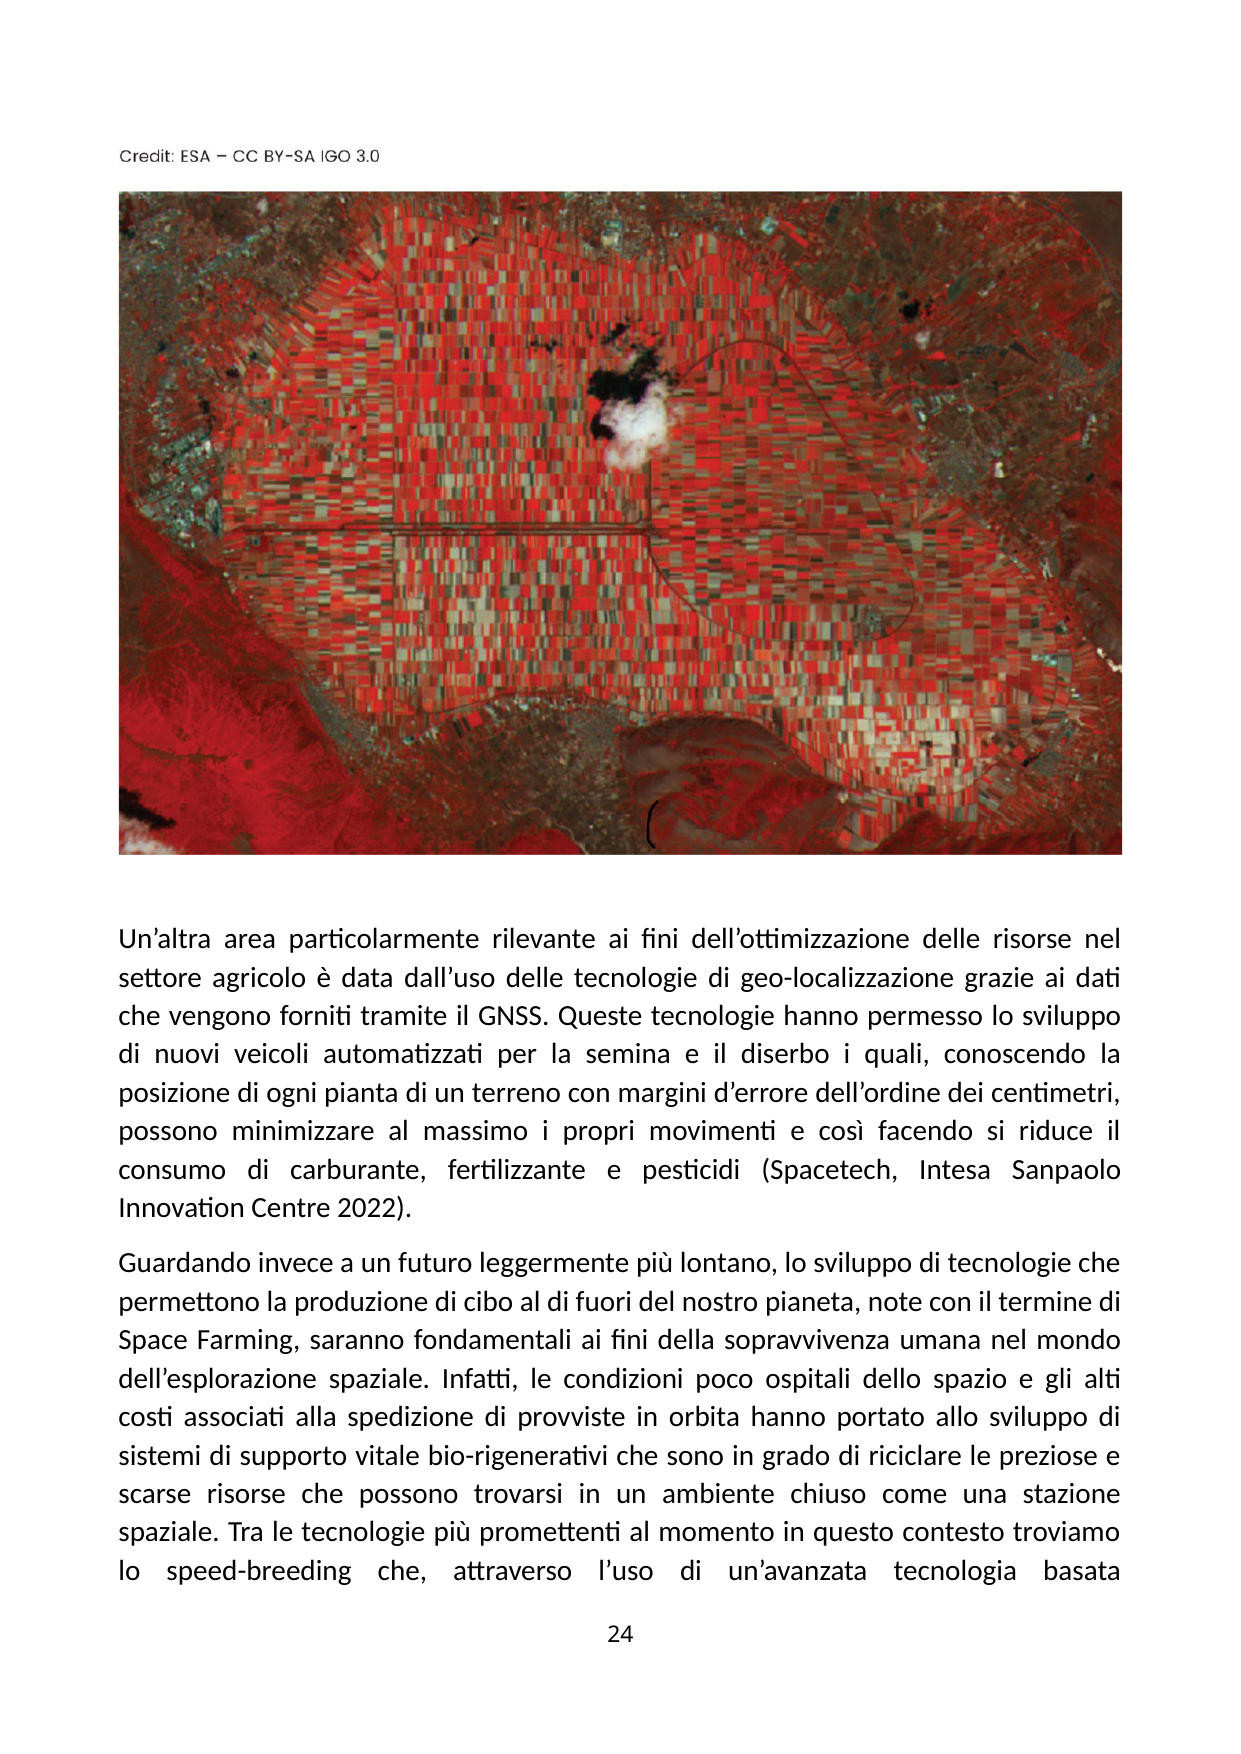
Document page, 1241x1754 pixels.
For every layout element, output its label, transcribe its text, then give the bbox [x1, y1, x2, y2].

text Un’altra area particolarmente rilevante ai fini dell’ottimizzazione delle risorse nel settore agricolo è data dall’uso delle tecnologie di geo-localizzazione grazie ai dati che vengono forniti tramite il GNSS. Queste tecnologie hanno permesso lo sviluppo di nuovi veicoli automatizzati per la semina e il diserbo i quali, conoscendo la posizione di ogni pianta di un terreno con margini d’errore dell’ordine dei centimetri, possono minimizzare al massimo i propri movimenti e così facendo si riduce il consumo di carburante, fertilizzante e pesticidi (Spacetech, Intesa Sanpaolo Innovation Centre 2022). [118, 920, 1122, 1225]
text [118, 1244, 1122, 1588]
picture [118, 147, 1123, 855]
